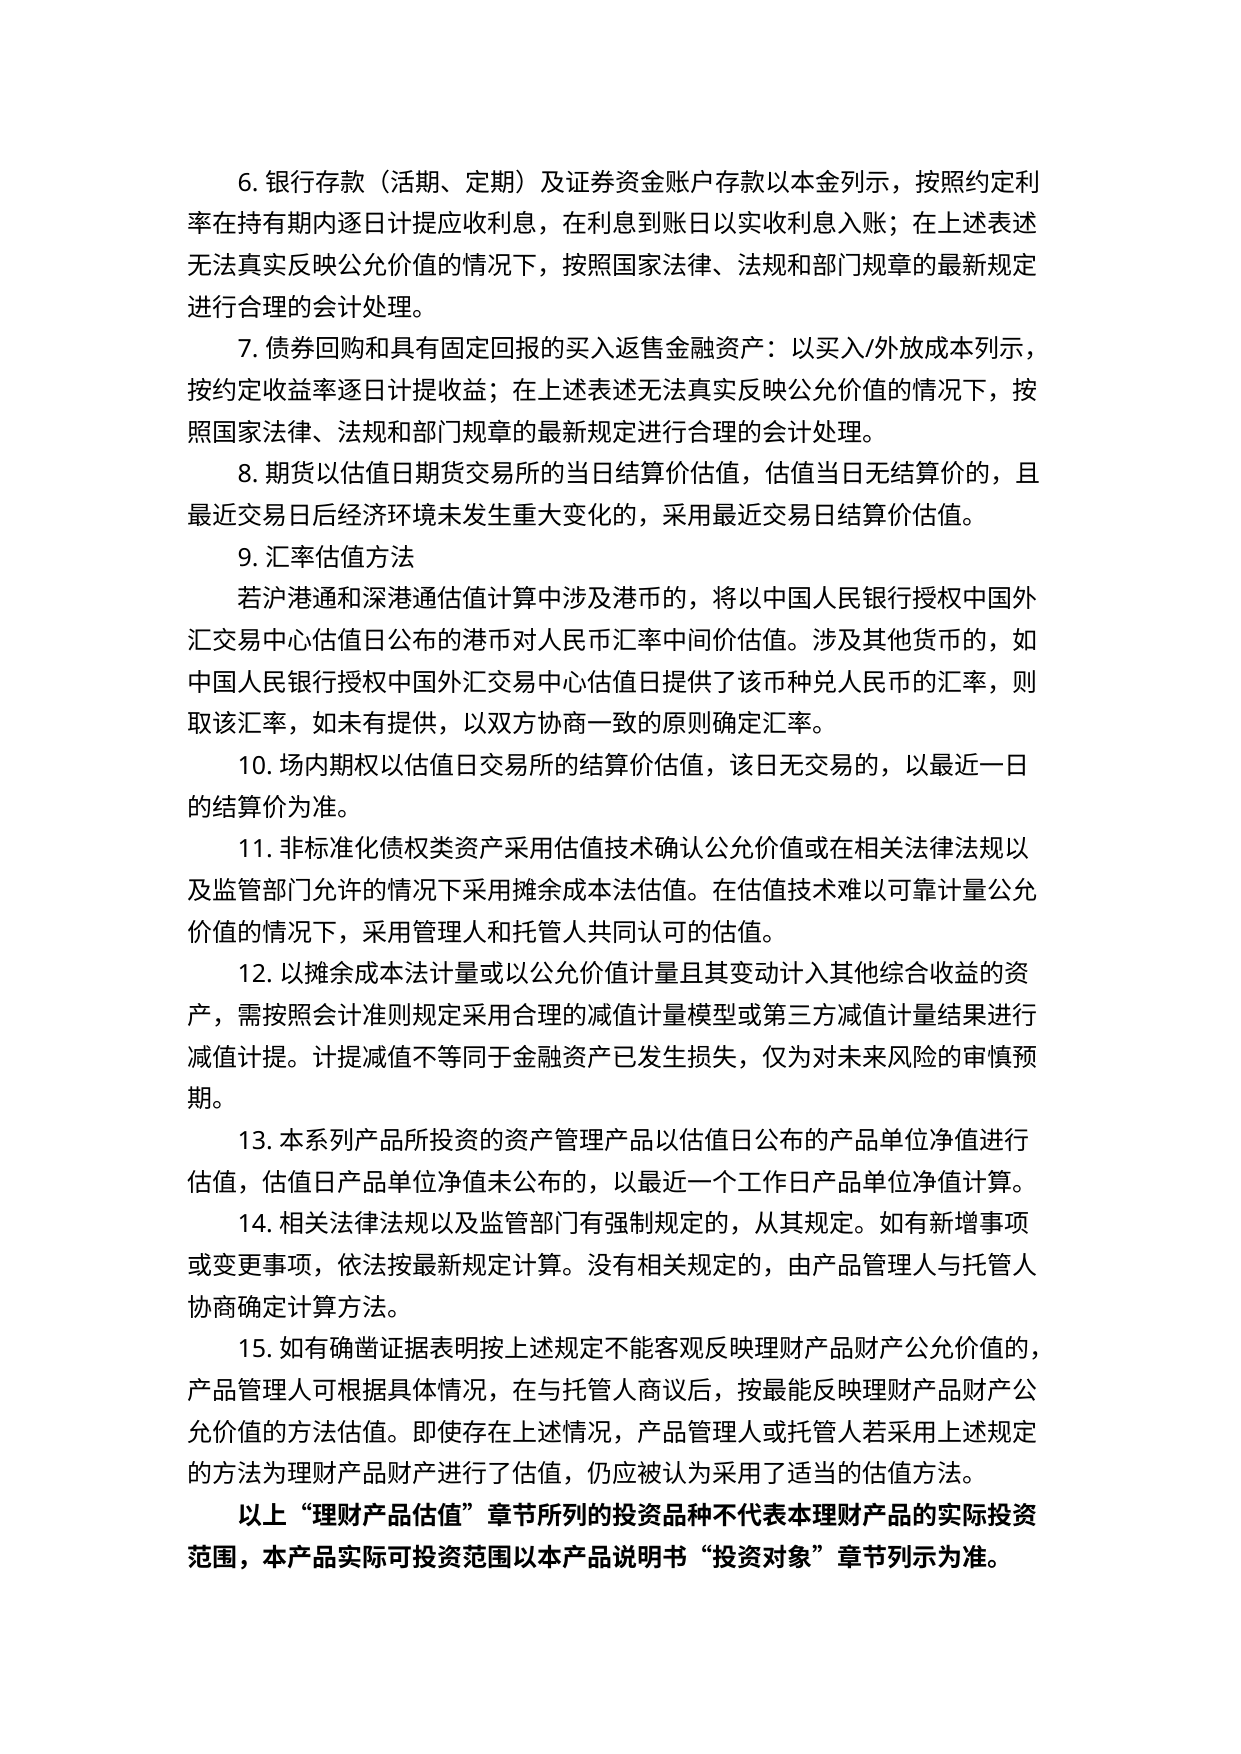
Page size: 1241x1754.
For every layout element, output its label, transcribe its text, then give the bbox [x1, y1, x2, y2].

text 15. 如有确凿证据表明按上述规定不能客观反映理财产品财产公允价值的，产品管理人可根据具体情况，在与托管人商议后，按最能反映理财产品财产公允价值的方法估值。即使存在上述情况，产品管理人或托管人若采用上述规定的方法为理财产品财产进行了估值，仍应被认为采用了适当的估值方法。 [187, 1329, 1053, 1490]
text 10. 场内期权以估值日交易所的结算价估值，该日无交易的，以最近一日的结算价为准。 [187, 745, 1053, 823]
text 14. 相关法律法规以及监管部门有强制规定的，从其规定。如有新增事项或变更事项，依法按最新规定计算。没有相关规定的，由产品管理人与托管人协商确定计算方法。 [187, 1204, 1053, 1323]
text 13. 本系列产品所投资的资产管理产品以估值日公布的产品单位净值进行估值，估值日产品单位净值未公布的，以最近一个工作日产品单位净值计算。 [187, 1120, 1053, 1198]
text 以上“理财产品估值”章节所列的投资品种不代表本理财产品的实际投资范围，本产品实际可投资范围以本产品说明书“投资对象”章节列示为准。 [187, 1495, 1053, 1573]
text 11. 非标准化债权类资产采用估值技术确认公允价值或在相关法律法规以及监管部门允许的情况下采用摊余成本法估值。在估值技术难以可靠计量公允价值的情况下，采用管理人和托管人共同认可的估值。 [187, 829, 1053, 948]
text 7. 债券回购和具有固定回报的买入返售金融资产：以买入/外放成本列示，按约定收益率逐日计提收益；在上述表述无法真实反映公允价值的情况下，按照国家法律、法规和部门规章的最新规定进行合理的会计处理。 [187, 329, 1053, 448]
text 若沪港通和深港通估值计算中涉及港币的，将以中国人民银行授权中国外汇交易中心估值日公布的港币对人民币汇率中间价估值。涉及其他货币的，如中国人民银行授权中国外汇交易中心估值日提供了该币种兑人民币的汇率，则取该汇率，如未有提供，以双方协商一致的原则确定汇率。 [187, 579, 1053, 740]
text 8. 期货以估值日期货交易所的当日结算价估值，估值当日无结算价的，且最近交易日后经济环境未发生重大变化的，采用最近交易日结算价估值。 [187, 454, 1053, 532]
text 9. 汇率估值方法 [187, 537, 1053, 573]
text 12. 以摊余成本法计量或以公允价值计量且其变动计入其他综合收益的资产，需按照会计准则规定采用合理的减值计量模型或第三方减值计量结果进行减值计提。计提减值不等同于金融资产已发生损失，仅为对未来风险的审慎预期。 [187, 954, 1053, 1115]
text 6. 银行存款（活期、定期）及证券资金账户存款以本金列示，按照约定利率在持有期内逐日计提应收利息，在利息到账日以实收利息入账；在上述表述无法真实反映公允价值的情况下，按照国家法律、法规和部门规章的最新规定进行合理的会计处理。 [187, 162, 1053, 323]
